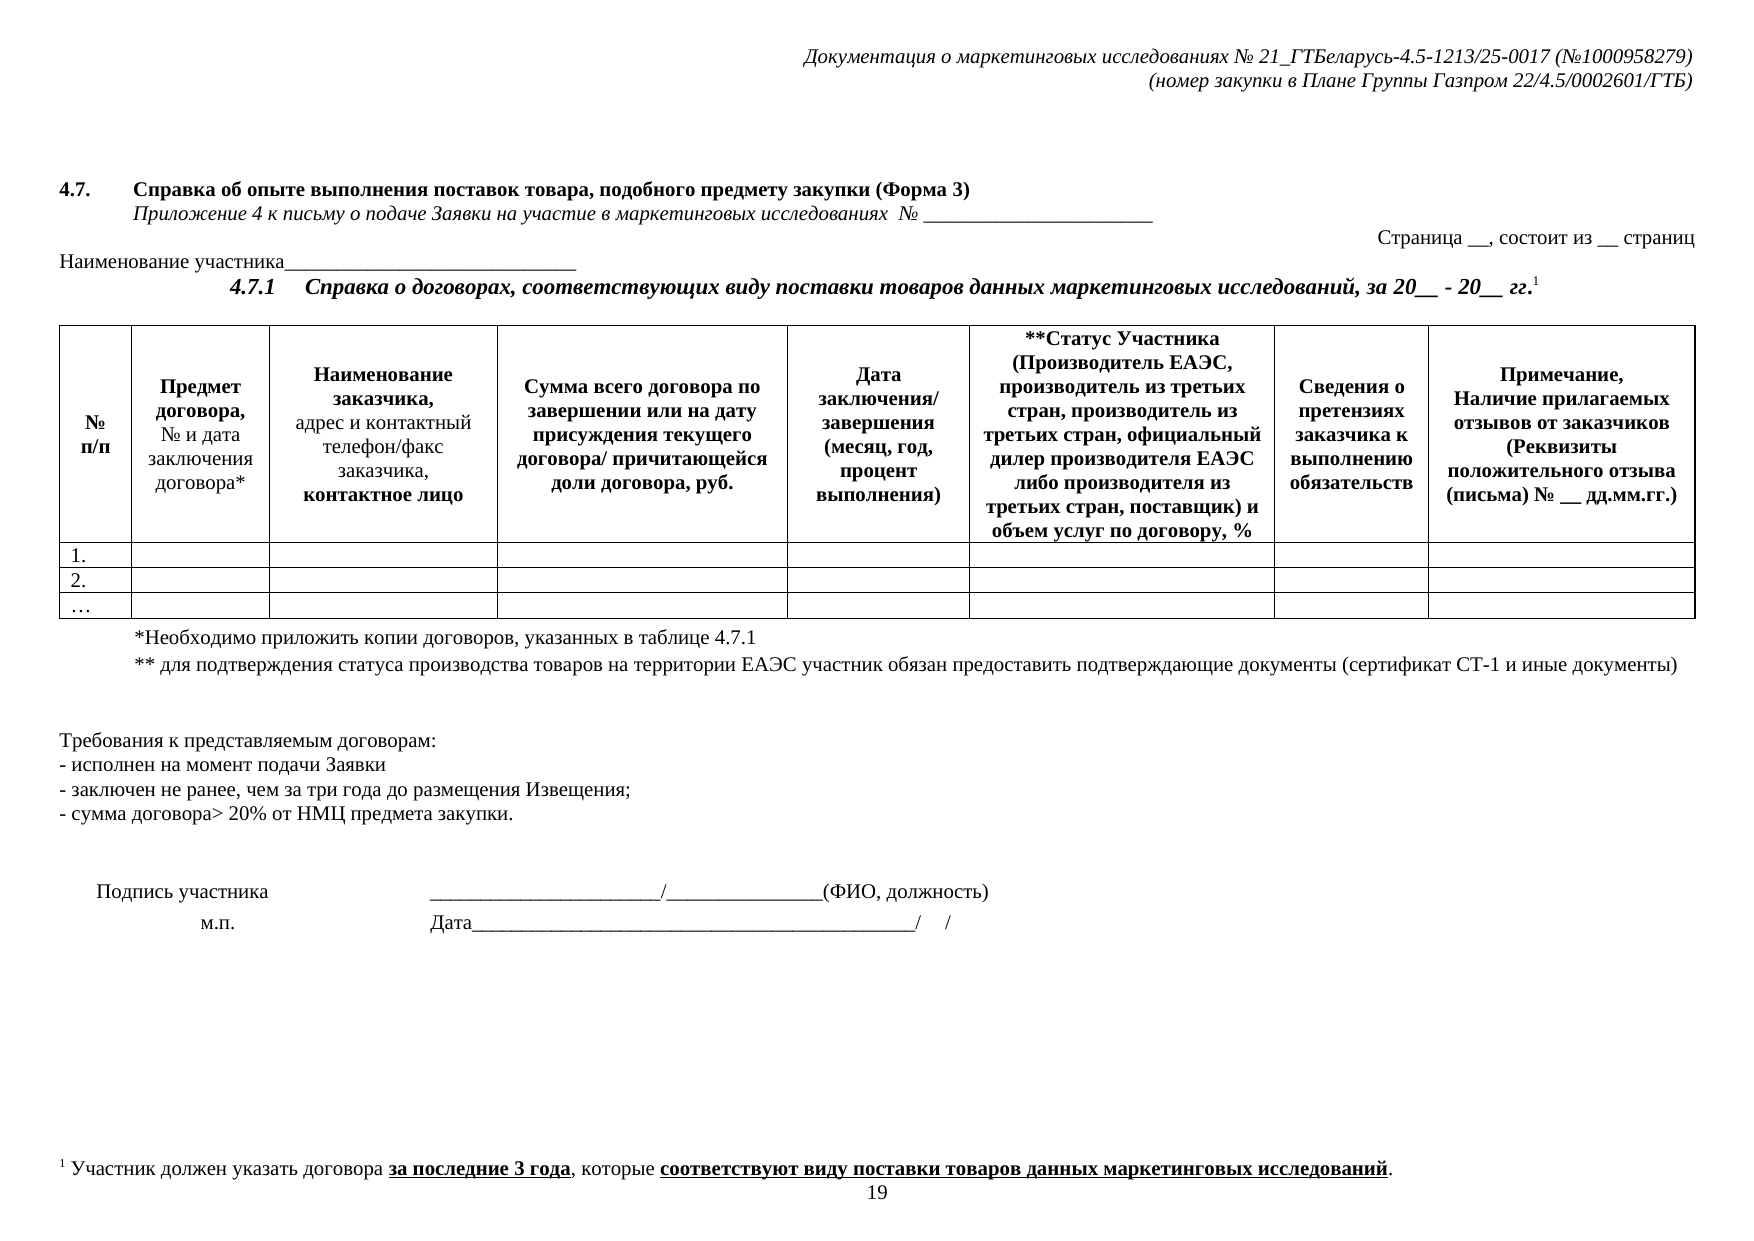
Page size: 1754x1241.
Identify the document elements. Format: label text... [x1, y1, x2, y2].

table_cell [1429, 568, 1694, 592]
table_cell [498, 543, 787, 567]
list *Необходимо приложить копии договоров, указанных в таблице 4.7.1 [134, 625, 1695, 649]
table_cell 1. [60, 543, 131, 567]
table_header Предмет договора, № и дата заключения договора* [132, 326, 269, 542]
table_cell [132, 543, 269, 567]
table_cell [970, 543, 1274, 567]
list Справка об опыте выполнения поставок товара, подобного предмету закупки (Форма 3) [59, 177, 1695, 201]
table_cell [1275, 568, 1428, 592]
table_cell [1275, 593, 1428, 617]
table_header Примечание, Наличие прилагаемых отзывов от заказчиков (Реквизиты положительного отзыва (письма) № __ дд.мм.гг.) [1429, 326, 1694, 542]
table_cell [788, 543, 969, 567]
list Справка о договорах, соответствующих виду поставки товаров данных маркетинговых исследований, за 20__ - 20__ гг. [74, 273, 1695, 300]
table_header **Статус Участника (Производитель ЕАЭС, производитель из третьих стран, производитель из третьих стран, официальный дилер производителя ЕАЭС либо производителя из третьих стран, поставщик) и объем услуг по договору, % [970, 326, 1274, 542]
table_header Сумма всего договора по завершении или на дату присуждения текущего договора/ причитающейся доли договора, руб. [498, 326, 787, 542]
table_header Наименование заказчика, адрес и контактный телефон/факс заказчика, контактное лицо [270, 326, 497, 542]
table_cell [498, 568, 787, 592]
table_cell [1429, 543, 1694, 567]
table_cell … [60, 593, 131, 617]
text - заключен не ранее, чем за три года до размещения Извещения; [59, 776, 1695, 801]
table_cell [132, 568, 269, 592]
table_header № п/п [60, 326, 131, 542]
table_header Дата заключения/ завершения (месяц, год, процент выполнения) [788, 326, 969, 542]
table_cell [270, 593, 497, 617]
text Наименование участника____________________________ [59, 249, 1695, 273]
table_cell [498, 593, 787, 617]
list ** для подтверждения статуса производства товаров на территории ЕАЭС участник обязан предоставить подтверждающие документы (сертификат СТ-1 и иные документы) [134, 652, 1695, 676]
text Подпись участника /_______________(ФИО, должность) [96, 879, 1695, 903]
table_cell [970, 593, 1274, 617]
table_cell [788, 568, 969, 592]
table_cell [270, 543, 497, 567]
text Требования к представляемым договорам: [59, 728, 1695, 752]
table_cell [970, 568, 1274, 592]
table_cell [132, 593, 269, 617]
table_cell [1429, 593, 1694, 617]
table_cell [270, 568, 497, 592]
table_cell [788, 593, 969, 617]
text Приложение 4 к письму о подаче Заявки на участие в маркетинговых исследованиях № ______________________ [59, 201, 1695, 225]
text - исполнен на момент подачи Заявки [59, 752, 1695, 776]
table_cell [1275, 543, 1428, 567]
text - сумма договора> 20% от НМЦ предмета закупки. [59, 801, 1695, 824]
text Страница __, состоит из __ страниц [59, 225, 1695, 249]
table_cell 2. [60, 568, 131, 592]
table_header Сведения о претензиях заказчика к выполнению обязательств [1275, 326, 1428, 542]
text м.п. Дата / / [96, 909, 1695, 934]
